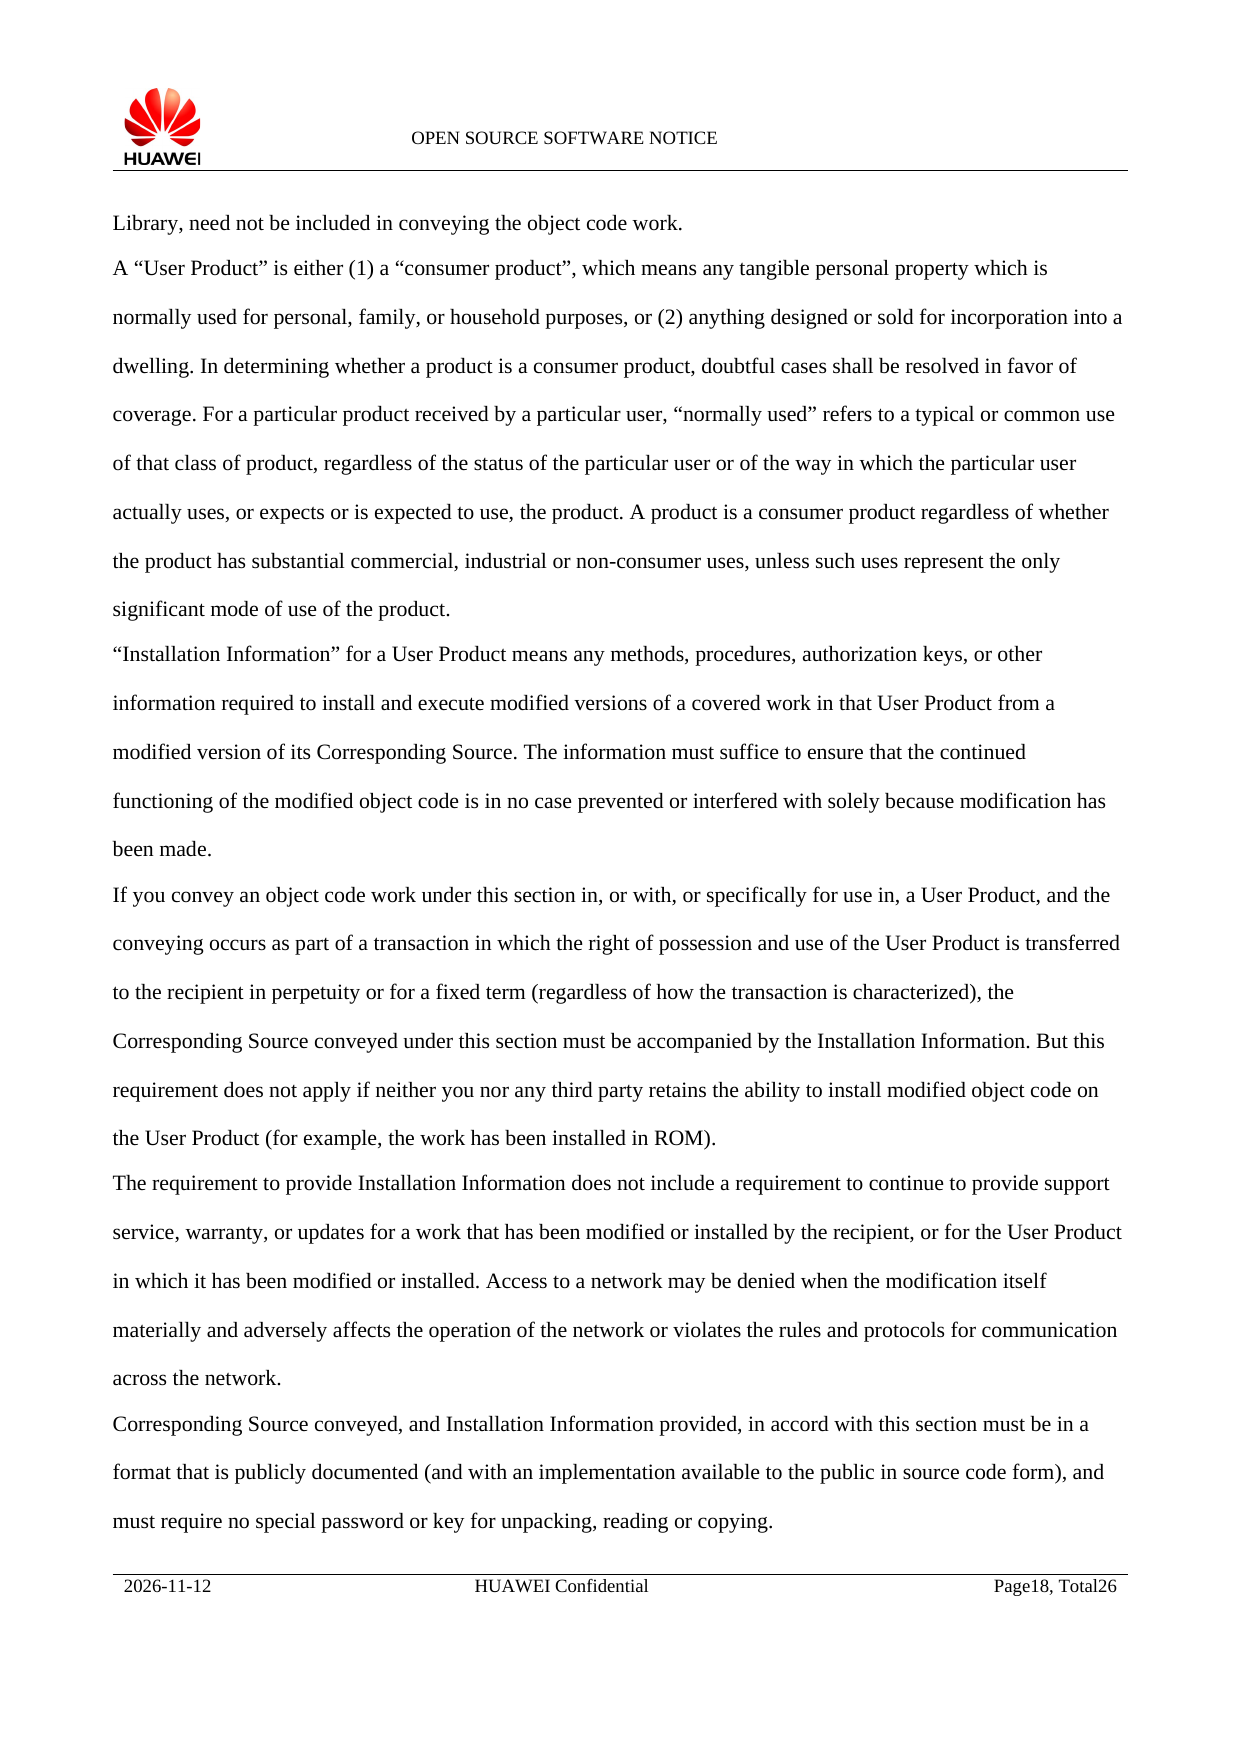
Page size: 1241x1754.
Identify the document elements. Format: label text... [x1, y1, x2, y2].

text The requirement to provide Installation Information does not include a requirement to continue to provide support service, warranty, or updates for a work that has been modified or installed by the recipient, or for the User Product in which it has been modified or installed. Access to a network may be denied when the modification itself materially and adversely affects the operation of the network or violates the rules and protocols for communication across the network. [112, 1167, 1128, 1394]
text Corresponding Source conveyed, and Installation Information provided, in accord with this section must be in a format that is publicly documented (and with an implementation available to the public in source code form), and must require no special password or key for unpacking, reading or copying. [112, 1407, 1128, 1537]
text If you convey an object code work under this section in, or with, or specifically for use in, a User Product, and the conveying occurs as part of a transaction in which the right of possession and use of the User Product is transferred to the recipient in perpetuity or for a fixed term (regardless of how the transaction is characterized), the Corresponding Source conveyed under this section must be accompanied by the Installation Information. But this requirement does not apply if neither you nor any third party retains the ability to install modified object code on the User Product (for example, the work has been installed in ROM). [112, 878, 1128, 1154]
text A “User Product” is either (1) a “consumer product”, which means any tangible personal property which is normally used for personal, family, or household purposes, or (2) anything designed or sold for incorporation into a dwelling. In determining whether a product is a consumer product, doubtful cases shall be resolved in favor of coverage. For a particular product received by a particular user, “normally used” refers to a typical or common use of that class of product, regardless of the status of the particular user or of the way in which the particular user actually uses, or expects or is expected to use, the product. A product is a consumer product regardless of whether the product has substantial commercial, industrial or non-consumer uses, unless such uses represent the only significant mode of use of the product. [112, 251, 1128, 625]
text “Installation Information” for a User Product means any methods, procedures, authorization keys, or other information required to install and execute modified versions of a covered work in that User Product from a modified version of its Corresponding Source. The information must suffice to ensure that the continued functioning of the modified object code is in no case prevented or interfered with solely because modification has been made. [112, 638, 1128, 865]
picture [124, 88, 201, 165]
